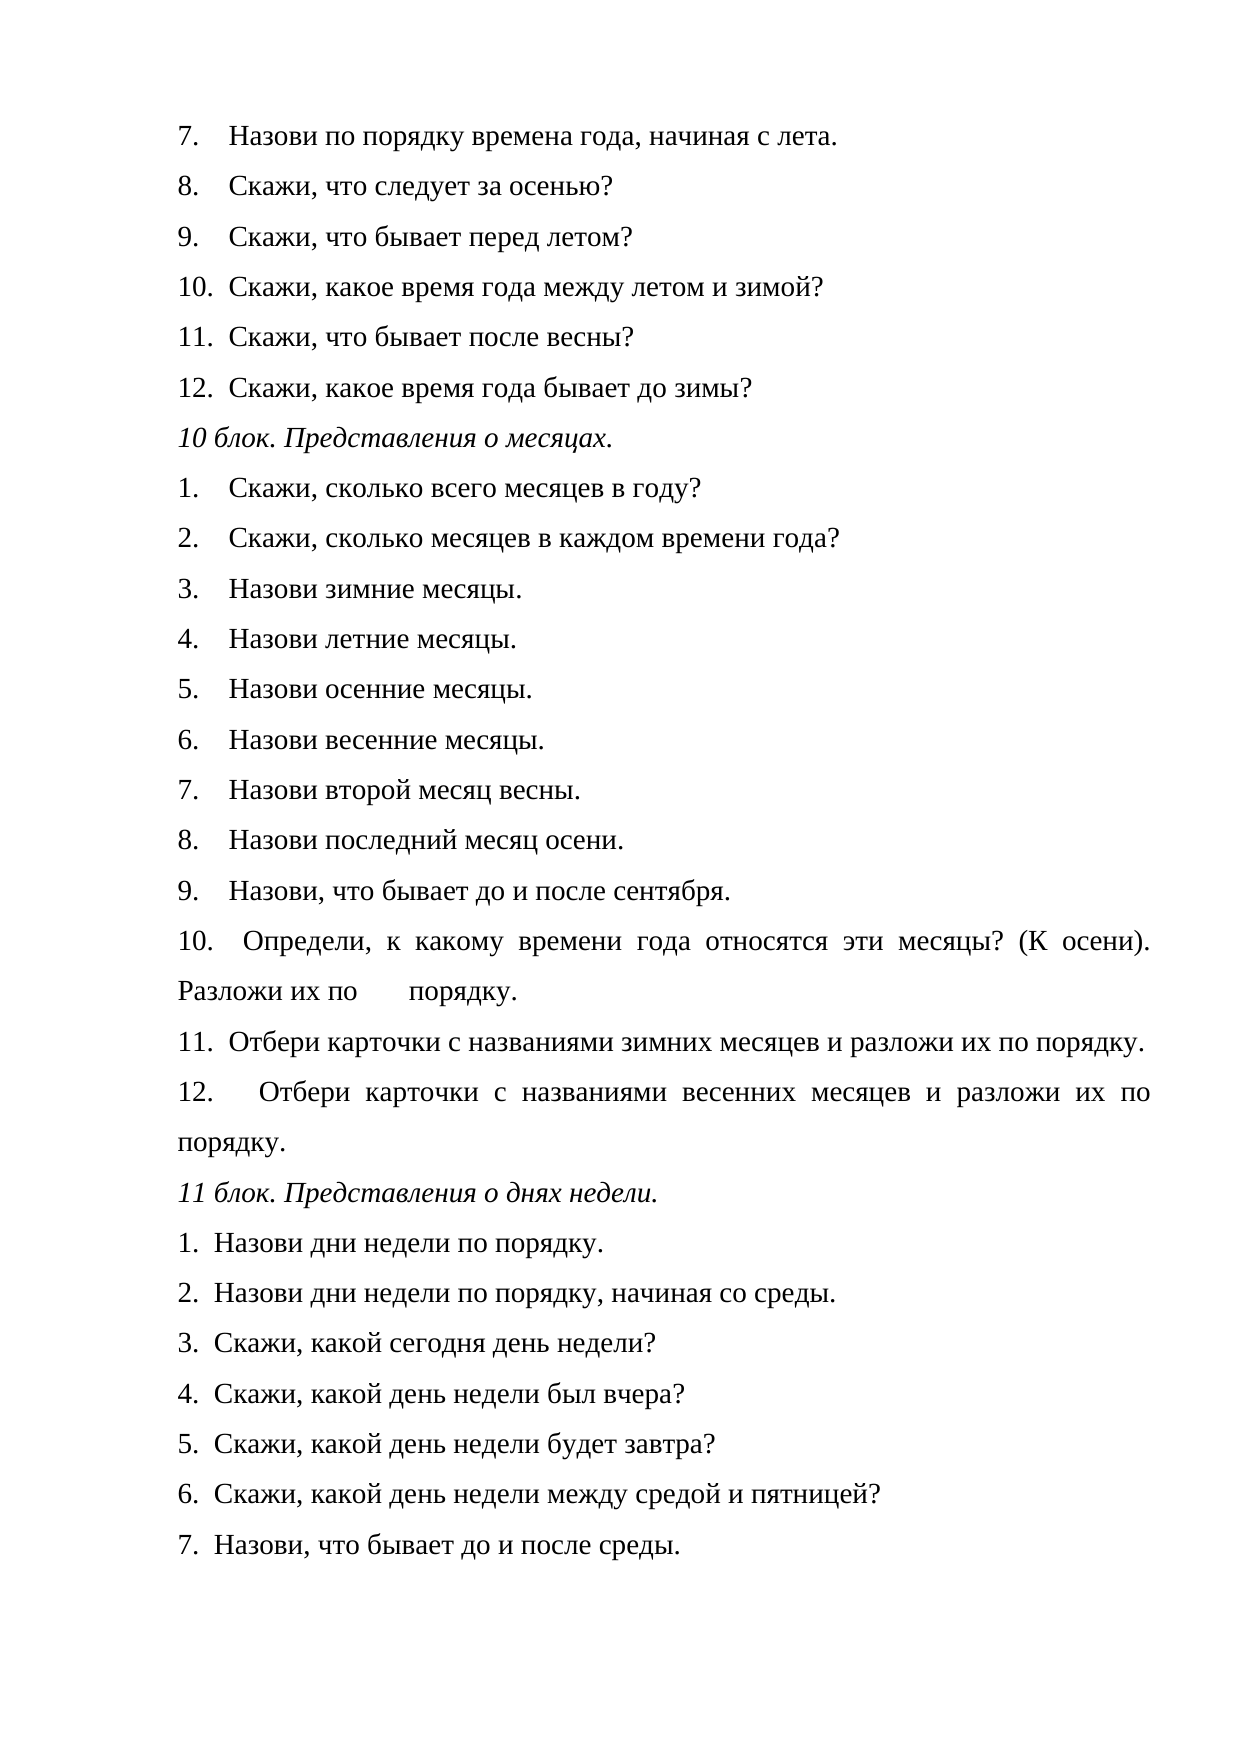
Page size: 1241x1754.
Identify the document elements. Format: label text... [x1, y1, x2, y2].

text 10. Определи, к какому времени года относятся эти месяцы? (К осени). Разложи их по порядку. [177, 923, 1152, 1007]
text 6. Назови весенние месяцы. [177, 722, 1152, 755]
text 6. Скажи, какой день недели между средой и пятницей? [177, 1477, 1152, 1510]
text 12. Скажи, какое время года бывает до зимы? [177, 370, 1152, 403]
text 9. Скажи, что бывает перед летом? [177, 219, 1152, 252]
text 4. Скажи, какой день недели был вчера? [177, 1376, 1152, 1409]
text 3. Назови зимние месяцы. [177, 571, 1152, 604]
text 2. Скажи, сколько месяцев в каждом времени года? [177, 521, 1152, 554]
text 2. Назови дни недели по порядку, начиная со среды. [177, 1275, 1152, 1309]
text 3. Скажи, какой сегодня день недели? [177, 1326, 1152, 1359]
text 1. Скажи, сколько всего месяцев в году? [177, 470, 1152, 504]
text 11. Отбери карточки с названиями зимних месяцев и разложи их по порядку. [177, 1024, 1152, 1057]
text 1. Назови дни недели по порядку. [177, 1225, 1152, 1258]
text 10 блок. Представления о месяцах. [177, 420, 1152, 453]
text 8. Назови последний месяц осени. [177, 822, 1152, 856]
text 5. Назови осенние месяцы. [177, 672, 1152, 705]
text 7. Назови по порядку времена года, начиная с лета. [177, 118, 1152, 152]
text 10. Скажи, какое время года между летом и зимой? [177, 269, 1152, 303]
text 11. Скажи, что бывает после весны? [177, 319, 1152, 353]
text 8. Скажи, что следует за осенью? [177, 168, 1152, 202]
text 7. Назови, что бывает до и после среды. [177, 1527, 1152, 1560]
text 12. Отбери карточки с названиями весенних месяцев и разложи их по порядку. [177, 1074, 1152, 1158]
text 9. Назови, что бывает до и после сентября. [177, 873, 1152, 906]
text 5. Скажи, какой день недели будет завтра? [177, 1426, 1152, 1460]
text 4. Назови летние месяцы. [177, 621, 1152, 655]
text 7. Назови второй месяц весны. [177, 772, 1152, 806]
text 11 блок. Представления о днях недели. [177, 1175, 1152, 1208]
